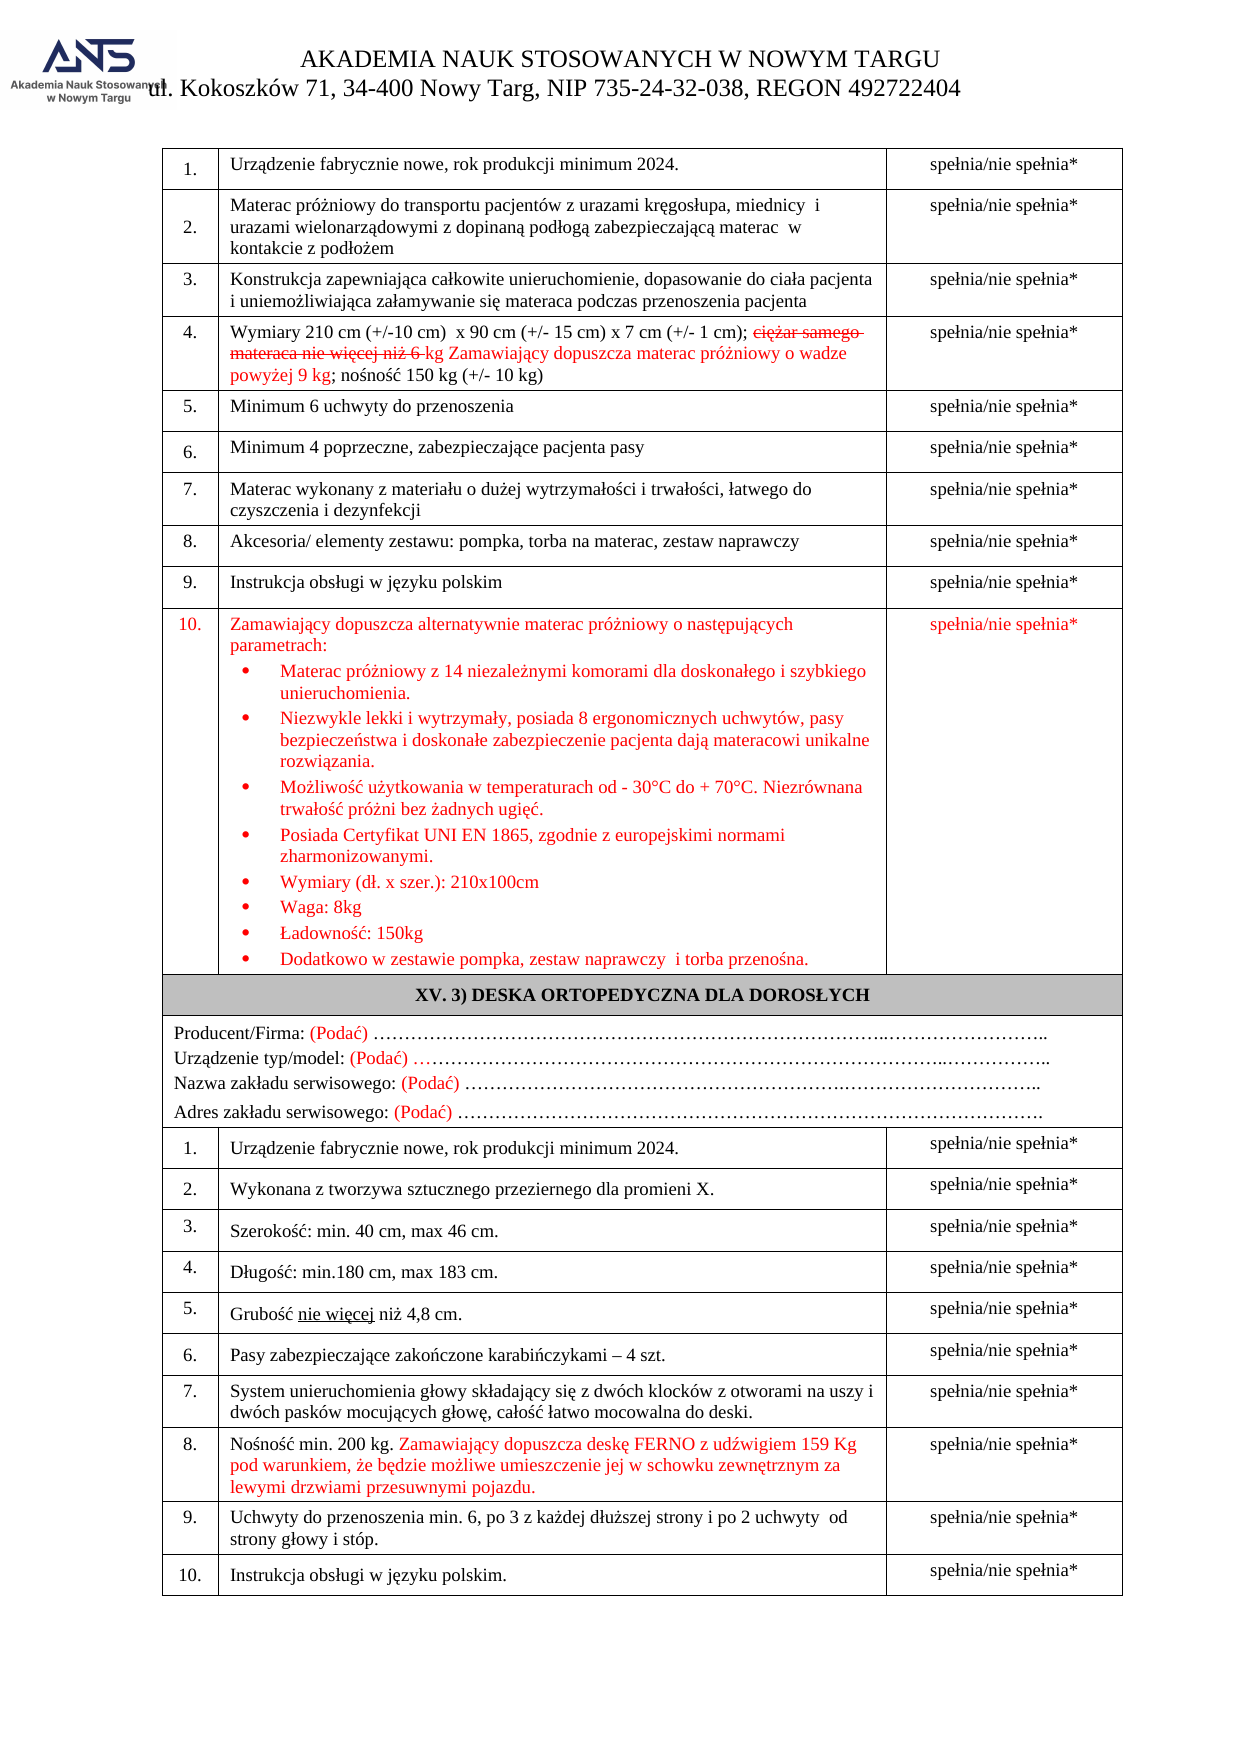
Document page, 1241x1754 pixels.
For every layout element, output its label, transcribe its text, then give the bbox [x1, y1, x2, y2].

table_cell spełnia/nie spełnia* [887, 391, 1122, 431]
table_cell Urządzenie fabrycznie nowe, rok produkcji minimum 2024. [219, 1128, 886, 1168]
table_cell spełnia/nie spełnia* [887, 473, 1122, 525]
table_cell Urządzenie fabrycznie nowe, rok produkcji minimum 2024. [219, 149, 886, 189]
table_cell 2. [163, 1169, 218, 1209]
table_cell spełnia/nie spełnia* [887, 1334, 1122, 1375]
table_cell Pasy zabezpieczające zakończone karabińczykami – 4 szt. [219, 1334, 886, 1375]
table_cell Minimum 4 poprzeczne, zabezpieczające pacjenta pasy [219, 432, 886, 472]
table_cell spełnia/nie spełnia* [887, 432, 1122, 472]
table_cell 1. [163, 1128, 218, 1168]
table_cell spełnia/nie spełnia* [887, 1210, 1122, 1251]
table_cell Producent/Firma: (Podać) ………………………………………………………………………..…………………….. Urządzenie typ/model: (Podać) …………………………………………………………………………..…………….. Nazwa zakładu serwisowego: (Podać) …………………………………………………….………………………….. Adres zakładu serwisowego: (Podać) …………………………………………………………………………………. [163, 1016, 1122, 1127]
table_cell spełnia/nie spełnia* [887, 1376, 1122, 1427]
table_cell Grubość nie więcej niż 4,8 cm. [219, 1293, 886, 1333]
table_cell System unieruchomienia głowy składający się z dwóch klocków z otworami na uszy i dwóch pasków mocujących głowę, całość łatwo mocowalna do deski. [219, 1376, 886, 1427]
table_cell 4. [163, 317, 218, 389]
table_cell spełnia/nie spełnia* [887, 149, 1122, 189]
table_cell XV. 3) DESKA ORTOPEDYCZNA DLA DOROSŁYCH [163, 975, 1122, 1015]
table_cell 10. [163, 1555, 218, 1595]
table_cell 8. [163, 1428, 218, 1501]
table_cell 8. [163, 526, 218, 566]
table_cell Materac wykonany z materiału o dużej wytrzymałości i trwałości, łatwego do czyszczenia i dezynfekcji [219, 473, 886, 525]
table_cell Instrukcja obsługi w języku polskim. [219, 1555, 886, 1595]
table_cell spełnia/nie spełnia* [887, 1428, 1122, 1501]
table_cell spełnia/nie spełnia* [887, 526, 1122, 566]
table_cell 6. [163, 1334, 218, 1375]
table_cell 10. [163, 609, 218, 974]
table_cell 9. [163, 1502, 218, 1554]
table_cell Długość: min.180 cm, max 183 cm. [219, 1252, 886, 1292]
table_cell Minimum 6 uchwyty do przenoszenia [219, 391, 886, 431]
table_cell spełnia/nie spełnia* [887, 1128, 1122, 1168]
table_cell Materac próżniowy do transportu pacjentów z urazami kręgosłupa, miednicy i urazami wielonarządowymi z dopinaną podłogą zabezpieczającą materac w kontakcie z podłożem [219, 190, 886, 263]
table_cell 3. [163, 264, 218, 316]
table_cell Konstrukcja zapewniająca całkowite unieruchomienie, dopasowanie do ciała pacjenta i uniemożliwiająca załamywanie się materaca podczas przenoszenia pacjenta [219, 264, 886, 316]
table_cell spełnia/nie spełnia* [887, 264, 1122, 316]
table_cell spełnia/nie spełnia* [887, 1293, 1122, 1333]
table_cell 3. [163, 1210, 218, 1251]
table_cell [887, 1555, 1122, 1595]
table_cell spełnia/nie spełnia* [887, 567, 1122, 607]
table_cell 2. [163, 190, 218, 263]
table_cell spełnia/nie spełnia* [887, 609, 1122, 974]
table_cell Wykonana z tworzywa sztucznego przeziernego dla promieni X. [219, 1169, 886, 1209]
table_cell spełnia/nie spełnia* [887, 1169, 1122, 1209]
table_cell Akcesoria/ elementy zestawu: pompka, torba na materac, zestaw naprawczy [219, 526, 886, 566]
table_cell Szerokość: min. 40 cm, max 46 cm. [219, 1210, 886, 1251]
table_cell Uchwyty do przenoszenia min. 6, po 3 z każdej dłuższej strony i po 2 uchwyty od strony głowy i stóp. [219, 1502, 886, 1554]
table_cell 7. [163, 473, 218, 525]
table_cell spełnia/nie spełnia* [887, 1502, 1122, 1554]
table_cell 4. [163, 1252, 218, 1292]
table_cell 7. [163, 1376, 218, 1427]
table_cell 5. [163, 1293, 218, 1333]
table_cell spełnia/nie spełnia* [887, 190, 1122, 263]
table_cell 1. [163, 149, 218, 189]
table_cell 9. [163, 567, 218, 607]
table_cell 6. [163, 432, 218, 472]
table_cell Wymiary 210 cm (+/-10 cm) x 90 cm (+/- 15 cm) x 7 cm (+/- 1 cm); ciężar samego materaca nie więcej niż 6 kg Zamawiający dopuszcza materac próżniowy o wadze powyżej 9 kg; nośność 150 kg (+/- 10 kg) [219, 317, 886, 389]
table_cell Instrukcja obsługi w języku polskim [219, 567, 886, 607]
picture [0, 30, 177, 110]
table_cell spełnia/nie spełnia* [887, 1252, 1122, 1292]
table_cell Zamawiający dopuszcza alternatywnie materac próżniowy o następujących parametrach: Materac próżniowy z 14 niezależnymi komorami dla doskonałego i szybkiego unieruchomienia. Niezwykle lekki i wytrzymały, posiada 8 ergonomicznych uchwytów, pasy bezpieczeństwa i doskonałe zabezpieczenie pacjenta dają materacowi unikalne rozwiązania. Możliwość użytkowania w temperaturach od - 30°C do + 70°C. Niezrównana trwałość próżni bez żadnych ugięć. Posiada Certyfikat UNI EN 1865, zgodnie z europejskimi normami zharmonizowanymi. Wymiary (dł. x szer.): 210x100cm Waga: 8kg Ładowność: 150kg Dodatkowo w zestawie pompka, zestaw naprawczy i torba przenośna. [219, 609, 886, 974]
table_cell 5. [163, 391, 218, 431]
table_cell spełnia/nie spełnia* [887, 317, 1122, 389]
table_cell Nośność min. 200 kg. Zamawiający dopuszcza deskę FERNO z udźwigiem 159 Kg pod warunkiem, że będzie możliwe umieszczenie jej w schowku zewnętrznym za lewymi drzwiami przesuwnymi pojazdu. [219, 1428, 886, 1501]
